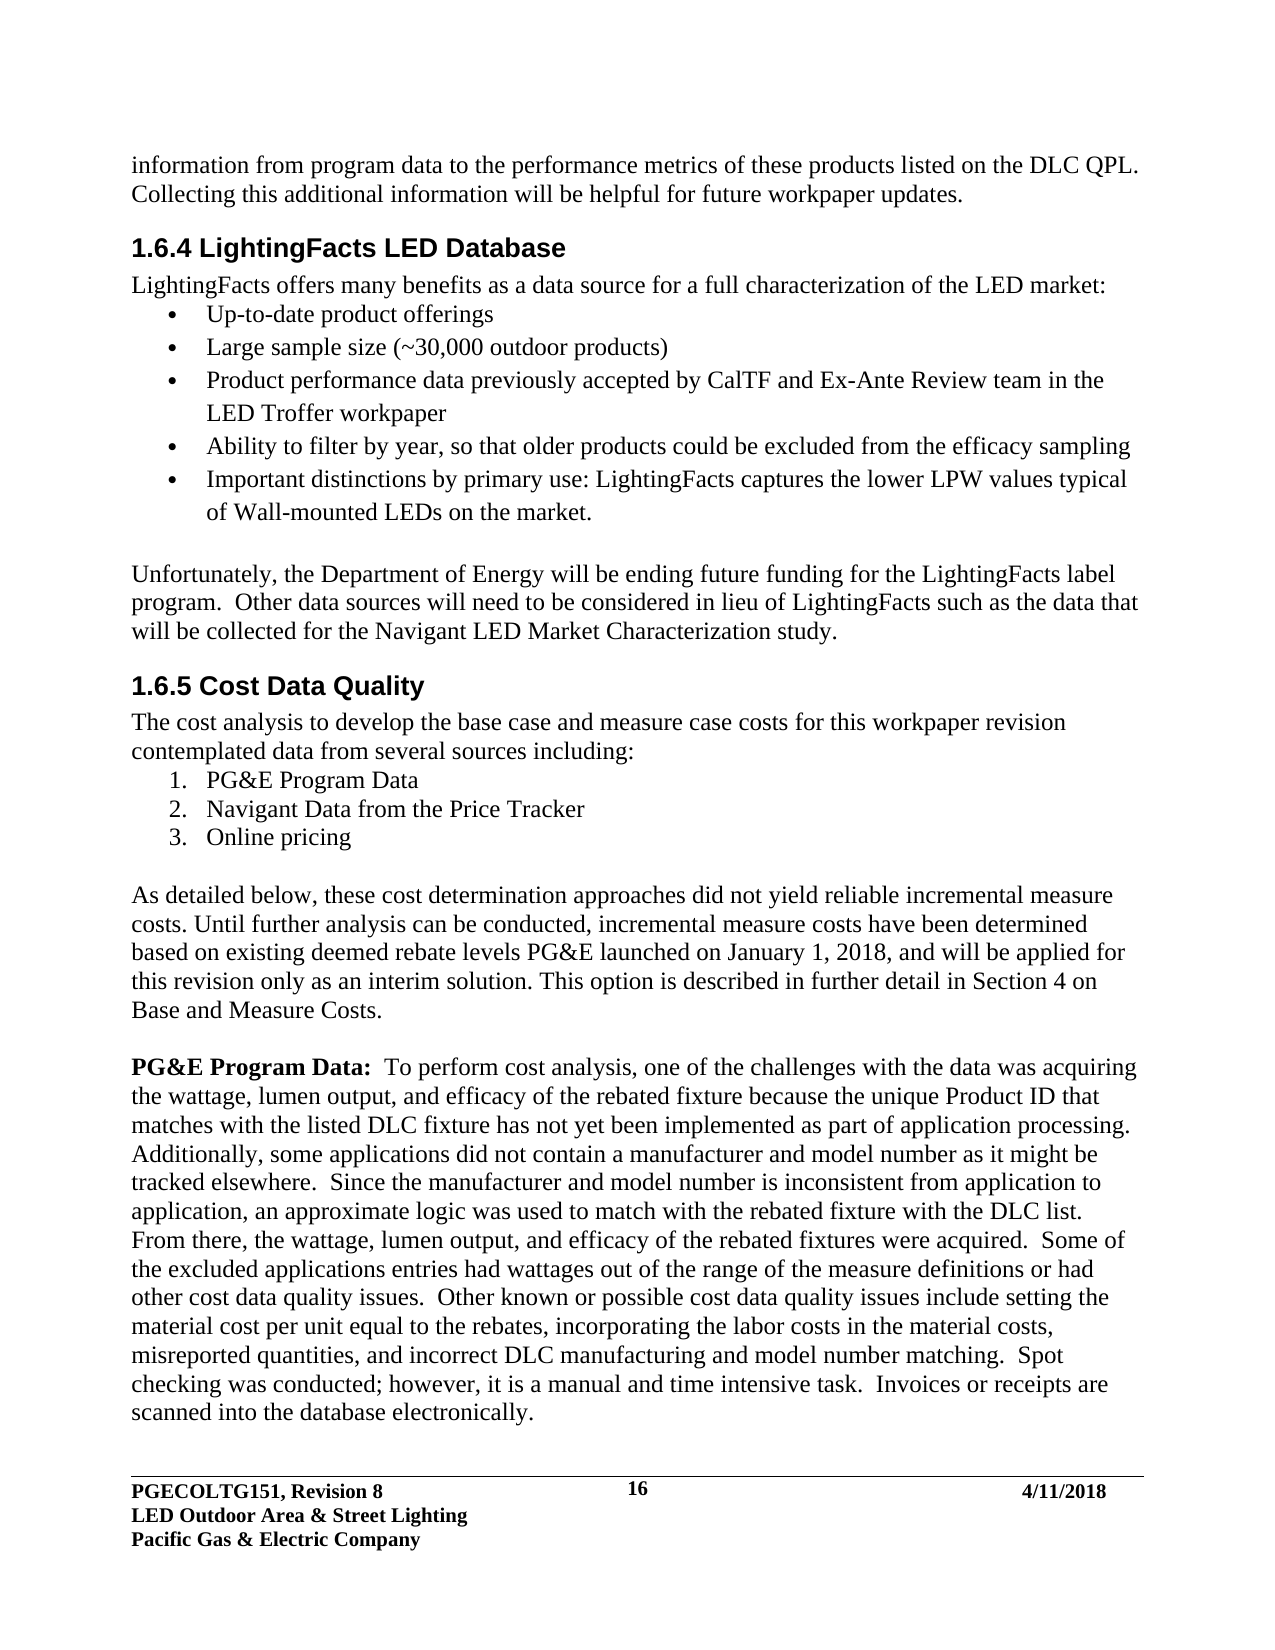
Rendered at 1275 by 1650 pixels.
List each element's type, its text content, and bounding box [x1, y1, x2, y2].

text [131, 150, 1144, 207]
list PG&E Program Data [169, 765, 1144, 794]
list Navigant Data from the Price Tracker [169, 794, 1144, 822]
text As detailed below, these cost determination approaches did not yield reliable incremental measure costs. Until further analysis can be conducted, incremental measure costs have been determined based on existing deemed rebate levels PG&E launched on January 1, 2018, and will be applied for this revision only as an interim solution. This option is described in further detail in Section 4 on Base and Measure Costs. [131, 880, 1144, 1024]
list Ability to filter by year, so that older products could be excluded from the efficacy sampling [169, 431, 1144, 459]
list Large sample size (~30,000 outdoor products) [169, 332, 1144, 361]
text The cost analysis to develop the base case and measure case costs for this workpaper revision contemplated data from several sources including: [131, 707, 1144, 765]
subtitle 1.6.4 LightingFacts LED Database [131, 232, 1144, 264]
list Up-to-date product offerings [169, 299, 1144, 327]
text Unfortunately, the Department of Energy will be ending future funding for the LightingFacts label program. Other data sources will need to be considered in lieu of LightingFacts such as the data that will be collected for the Navigant LED Market Characterization study. [131, 559, 1144, 645]
text PG&E Program Data: To perform cost analysis, one of the challenges with the data was acquiring the wattage, lumen output, and efficacy of the rebated fixture because the unique Product ID that matches with the listed DLC fixture has not yet been implemented as part of application processing. Additionally, some applications did not contain a manufacturer and model number as it might be tracked elsewhere. Since the manufacturer and model number is inconsistent from application to application, an approximate logic was used to match with the rebated fixture with the DLC list. From there, the wattage, lumen output, and efficacy of the rebated fixtures were acquired. Some of the excluded applications entries had wattages out of the range of the measure definitions or had other cost data quality issues. Other known or possible cost data quality issues include setting the material cost per unit equal to the rebates, incorporating the labor costs in the material costs, misreported quantities, and incorrect DLC manufacturing and model number matching. Spot checking was conducted; however, it is a manual and time intensive task. Invoices or receipts are scanned into the database electronically. [131, 1052, 1144, 1426]
text LightingFacts offers many benefits as a data source for a full characterization of the LED market: [131, 270, 1144, 299]
list Product performance data previously accepted by CalTF and Ex-Ante Review team in the LED Troffer workpaper [169, 365, 1144, 427]
list Important distinctions by primary use: LightingFacts captures the lower LPW values typical of Wall-mounted LEDs on the market. [169, 464, 1144, 526]
subtitle 1.6.5 Cost Data Quality [131, 670, 1144, 701]
list Online pricing [169, 822, 1144, 851]
